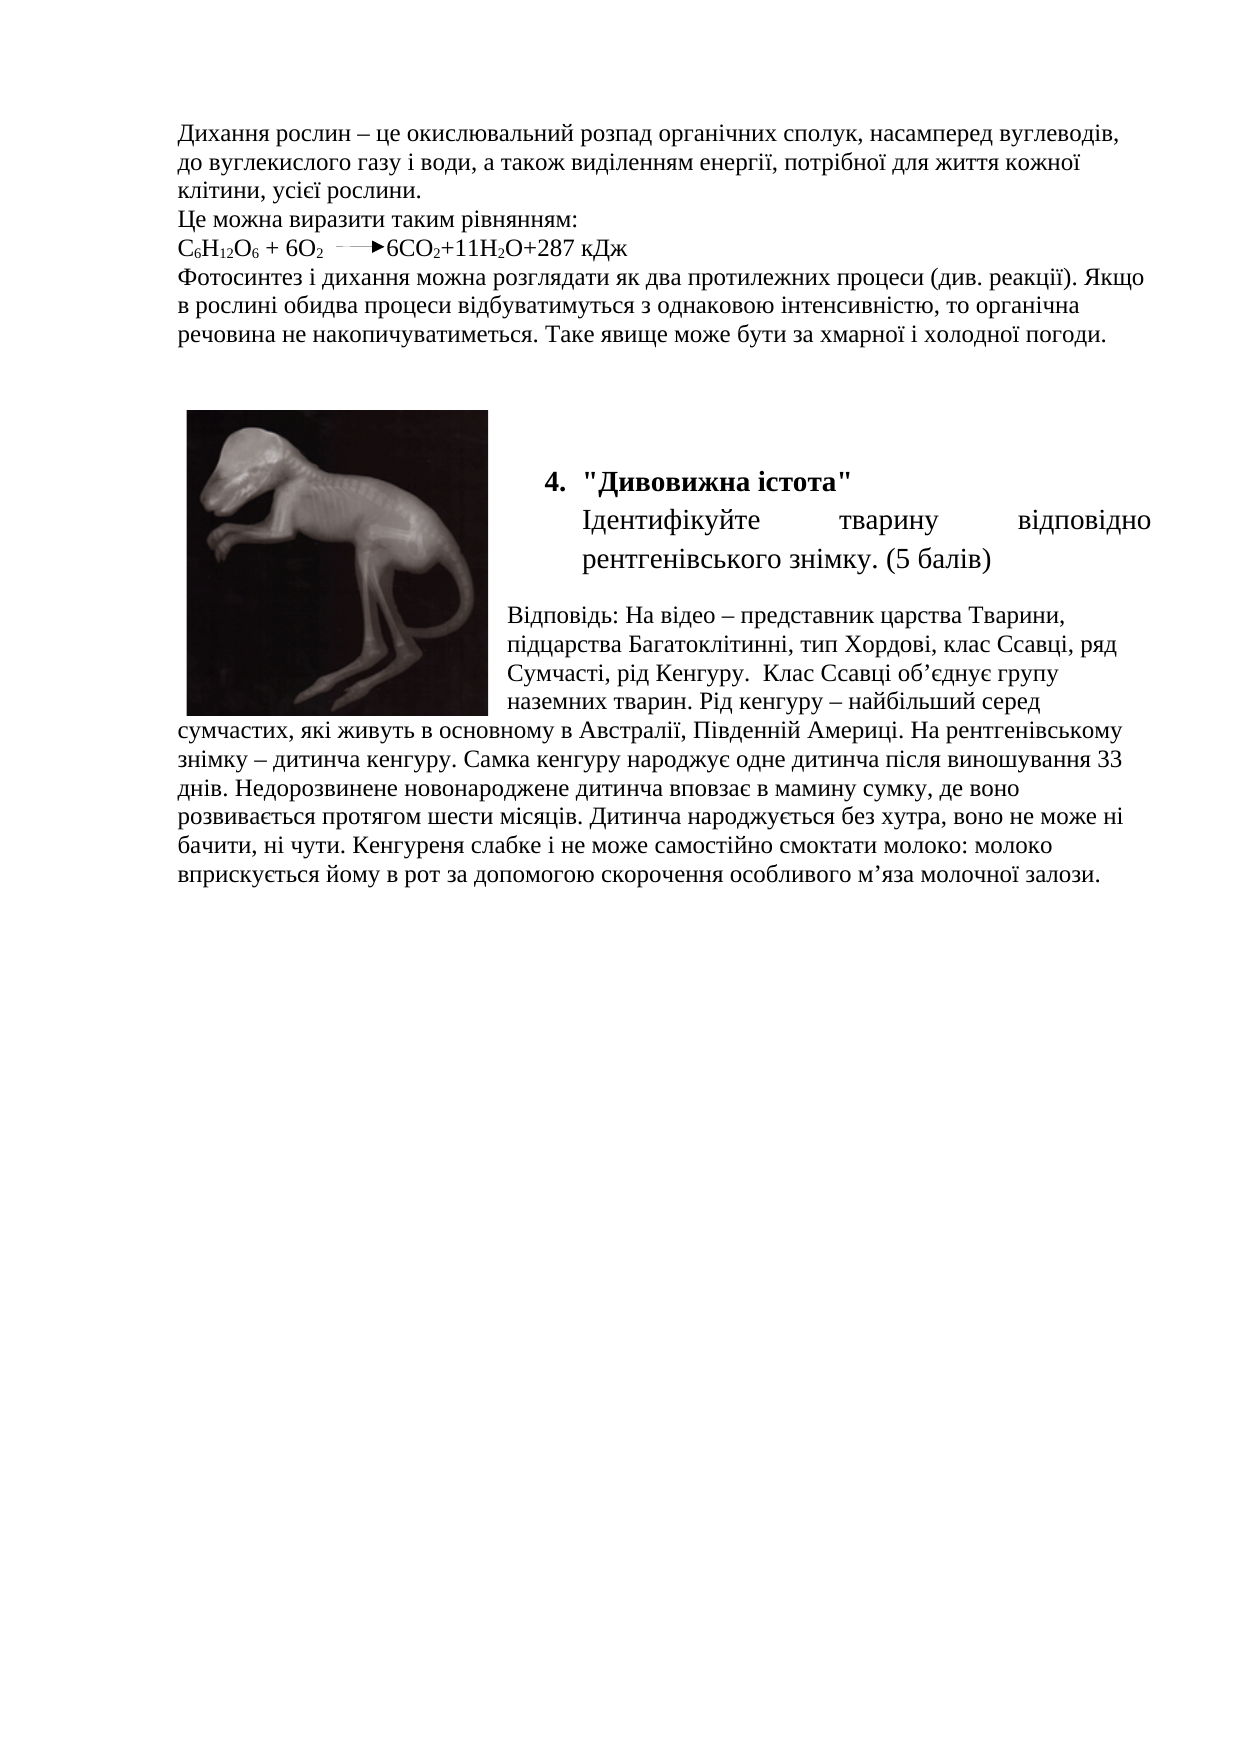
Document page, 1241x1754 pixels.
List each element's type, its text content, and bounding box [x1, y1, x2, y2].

text С6Н12О6 + 6О2 6СО2+11Н2О+287 кДж [177, 233, 1152, 262]
list "Дивовижна істота" [489, 464, 1152, 497]
list Ідентифікуйте тварину відповідно рентгенівського знімку. (5 балів) [489, 502, 1152, 574]
text Фотосинтез і дихання можна розглядати як два протилежних процеси (див. реакції). Якщо в рослині обидва процеси відбуватимуться з однаковою інтенсивністю, то органічна речовина не накопичуватиметься. Таке явище може бути за хмарної і холодної погоди. [177, 262, 1152, 348]
picture [186, 410, 489, 716]
text Це можна виразити таким рівнянням: [177, 204, 1152, 233]
text Дихання рослин – це окислювальний розпад органічних сполук, насамперед вуглеводів, до вуглекислого газу і води, а також виділенням енергії, потрібної для життя кожної клітини, усієї рослини. [177, 118, 1152, 204]
text Відповідь: На відео – представник царства Тварини, підцарства Багатоклітинні, тип Хордові, клас Ссавці, ряд Сумчасті, рід Кенгуру. Клас Ссавці об’єднує групу наземних тварин. Рід кенгуру – найбільший серед сумчастих, які живуть в основному в Австралії, Південній Америці. На рентгенівському знімку – дитинча кенгуру. Самка кенгуру народжує одне дитинча після виношування 33 днів. Недорозвинене новонароджене дитинча вповзає в мамину сумку, де воно розвивається протягом шести місяців. Дитинча народжується без хутра, воно не може ні бачити, ні чути. Кенгуреня слабке і не може самостійно смоктати молоко: молоко вприскується йому в рот за допомогою скорочення особливого м’яза молочної залози. [177, 600, 1152, 888]
